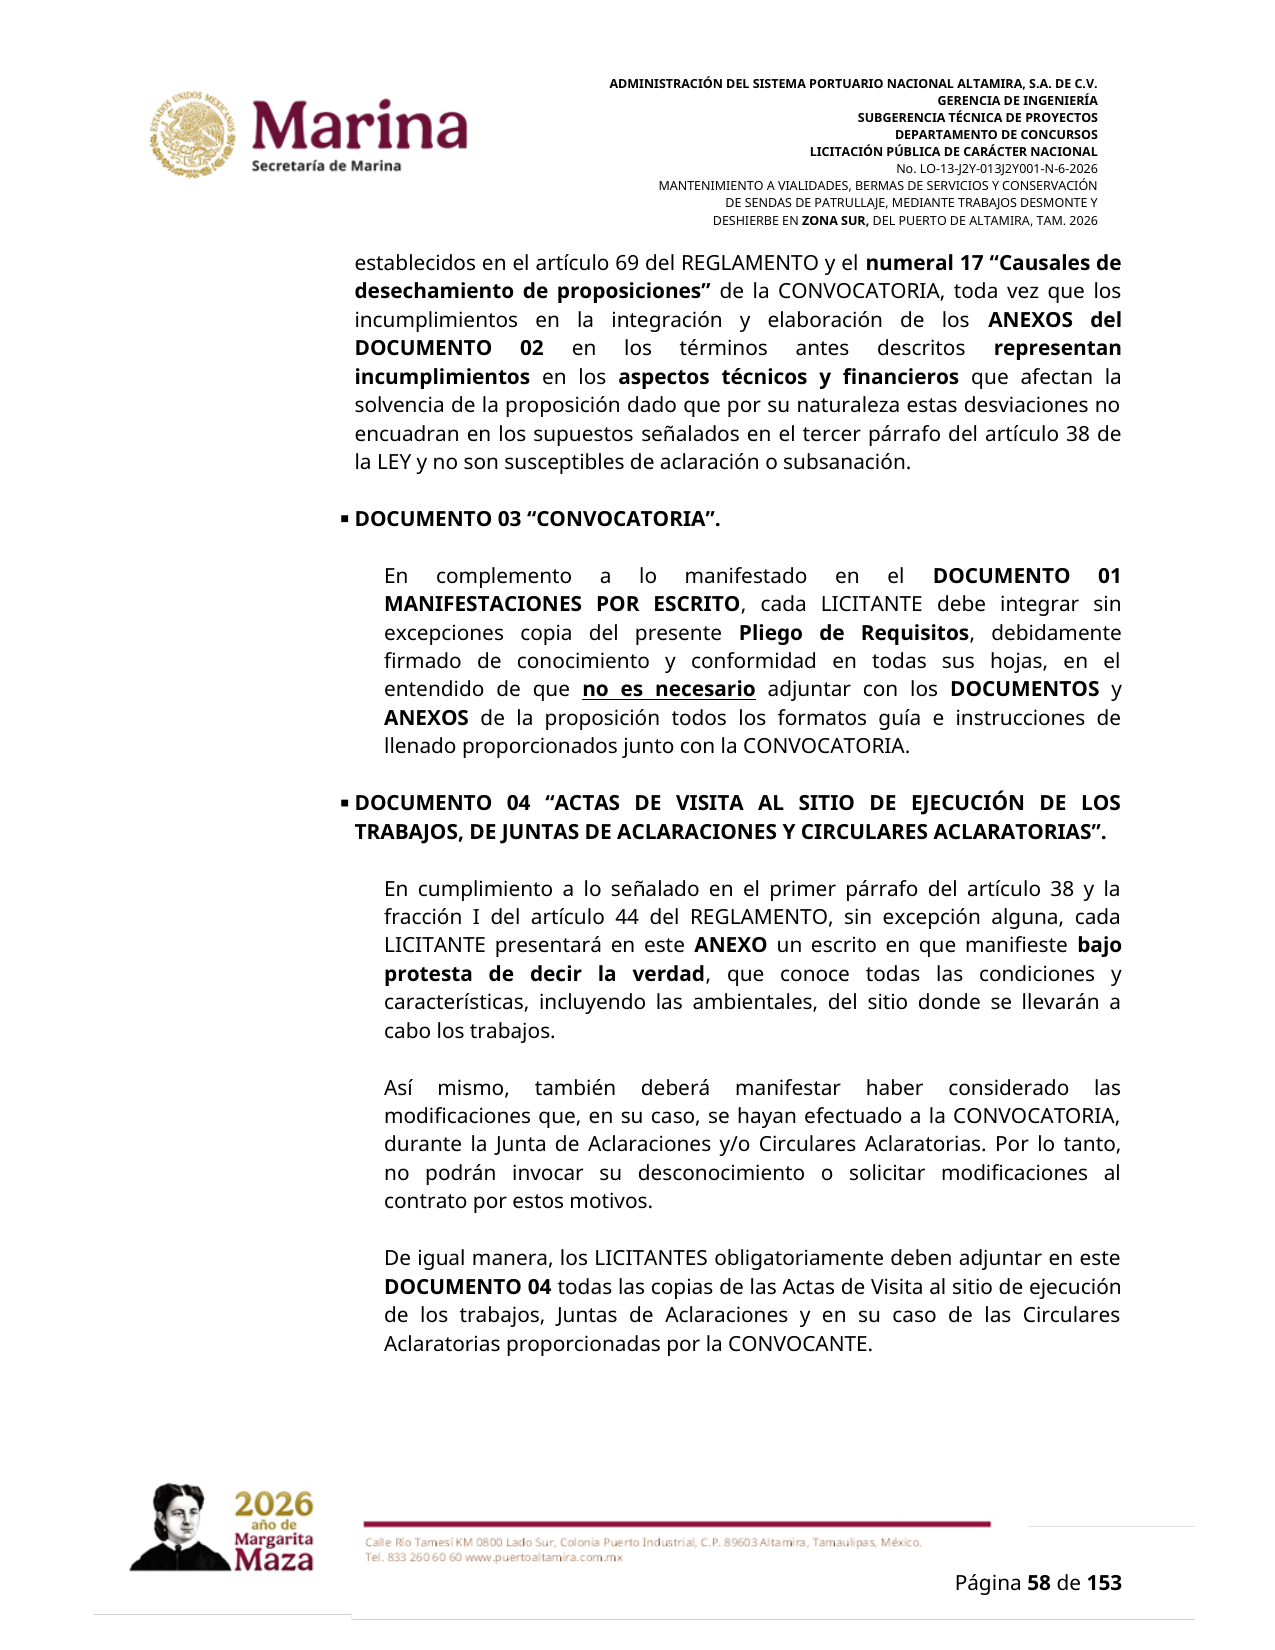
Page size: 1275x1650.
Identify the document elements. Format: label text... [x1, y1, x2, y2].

text En complemento a lo manifestado en el DOCUMENTO 01 MANIFESTACIONES POR ESCRITO, cada LICITANTE debe integrar sin excepciones copia del presente Pliego de Requisitos, debidamente firmado de conocimiento y conformidad en todas sus hojas, en el entendido de que no es necesario adjuntar con los DOCUMENTOS y ANEXOS de la proposición todos los formatos guía e instrucciones de llenado proporcionados junto con la CONVOCATORIA. [384, 561, 1122, 760]
text De igual manera, los LICITANTES obligatoriamente deben adjuntar en este DOCUMENTO 04 todas las copias de las Actas de Visita al sitio de ejecución de los trabajos, Juntas de Aclaraciones y en su caso de las Circulares Aclaratorias proporcionadas por la CONVOCANTE. [384, 1243, 1122, 1357]
list DOCUMENTO 04 “ACTAS DE VISITA AL SITIO DE EJECUCIÓN DE LOS TRABAJOS, DE JUNTAS DE ACLARACIONES Y CIRCULARES ACLARATORIAS”. [340, 788, 1122, 845]
picture [102, 56, 515, 208]
picture [93, 1452, 1195, 1621]
list DOCUMENTO 03 “CONVOCATORIA”. [340, 504, 1122, 532]
text Así mismo, también deberá manifestar haber considerado las modificaciones que, en su caso, se hayan efectuado a la CONVOCATORIA, durante la Junta de Aclaraciones y/o Circulares Aclaratorias. Por lo tanto, no podrán invocar su desconocimiento o solicitar modificaciones al contrato por estos motivos. [384, 1073, 1122, 1215]
list En cumplimiento a lo señalado en el primer párrafo del artículo 38 y la fracción I del artículo 44 del REGLAMENTO, sin excepción alguna, cada LICITANTE presentará en este ANEXO un escrito en que manifieste bajo protesta de decir la verdad, que conoce todas las condiciones y características, incluyendo las ambientales, del sitio donde se llevarán a cabo los trabajos. [384, 874, 1122, 1044]
